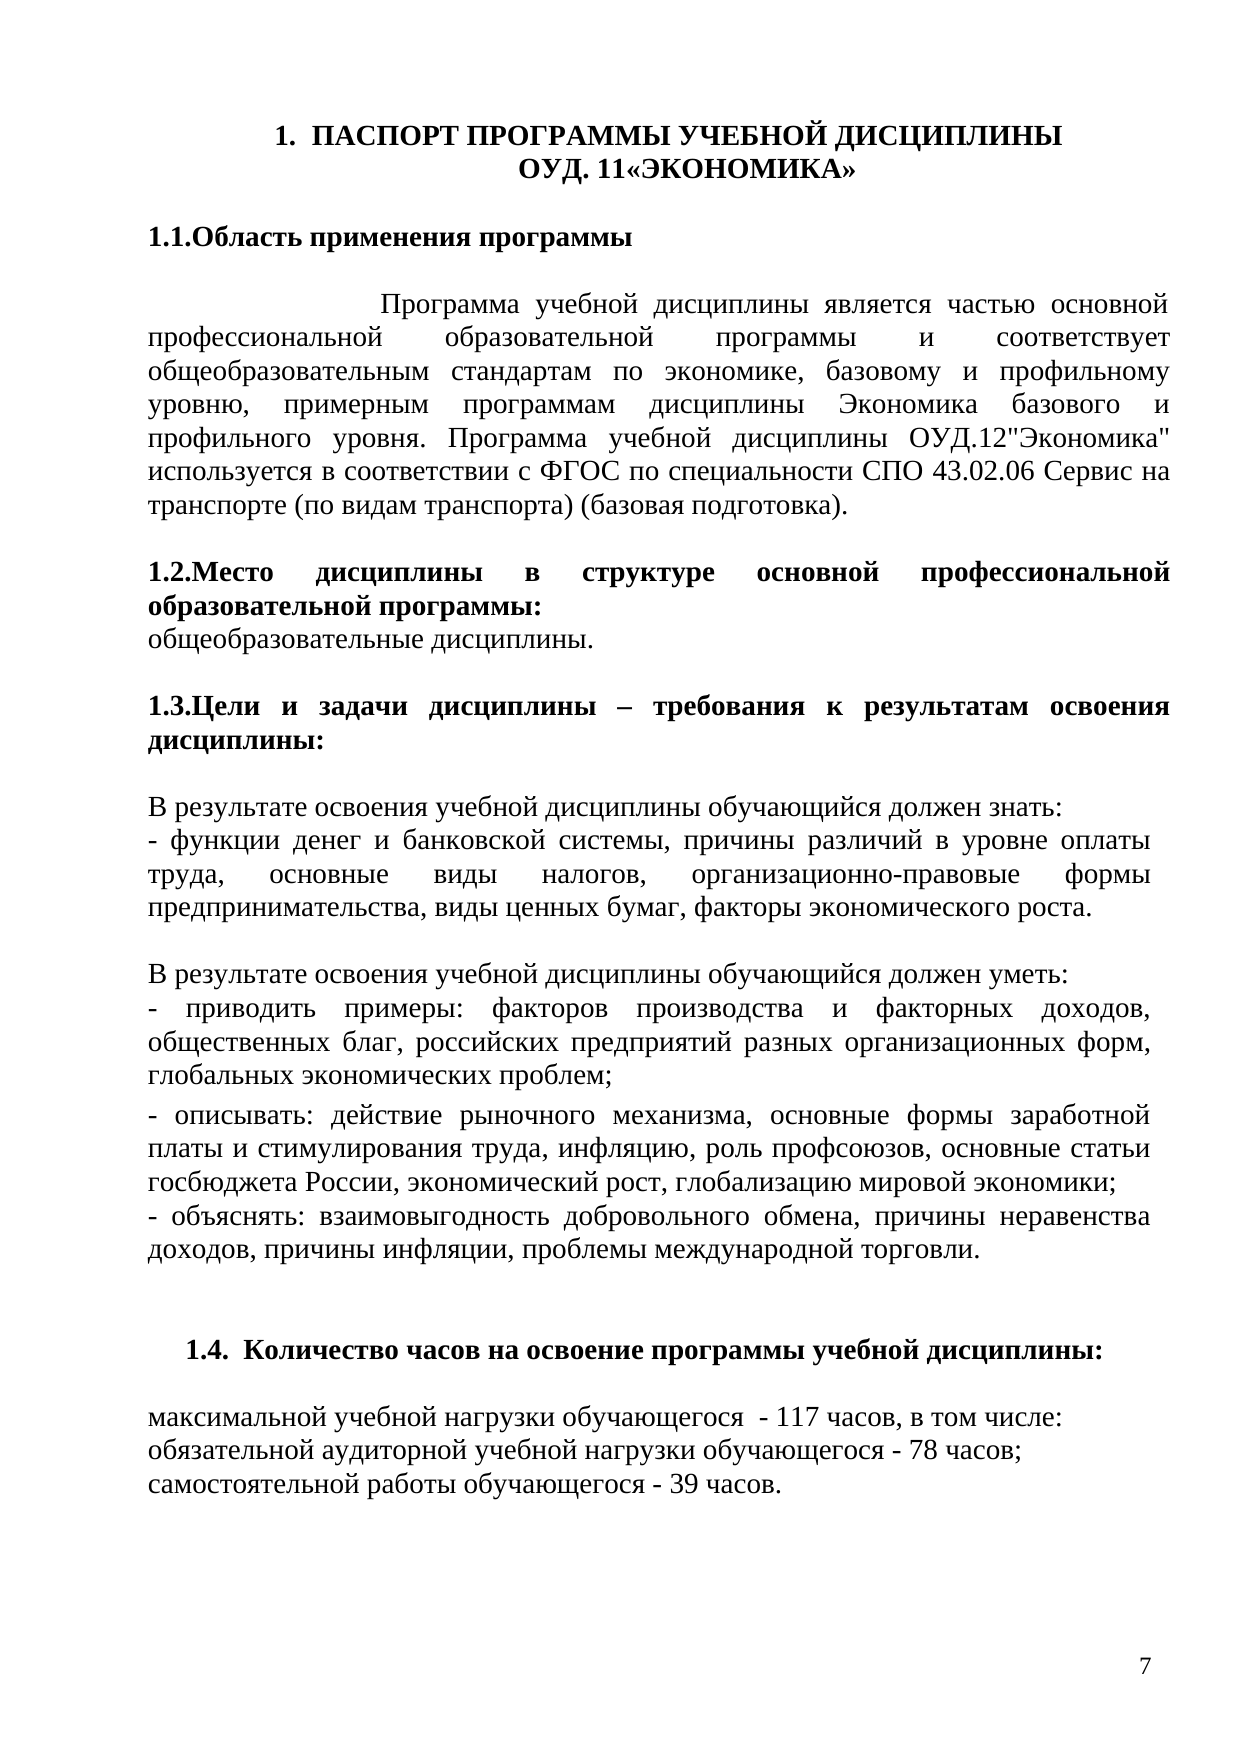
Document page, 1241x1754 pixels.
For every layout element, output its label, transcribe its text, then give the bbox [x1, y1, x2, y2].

text 1.1.Область применения программы [148, 219, 1152, 252]
list Количество часов на освоение программы учебной дисциплины: [185, 1332, 1152, 1365]
text В результате освоения учебной дисциплины обучающийся должен знать: [148, 789, 1152, 822]
text 1.2.Место дисциплины в структуре основной профессиональной образовательной программы: [148, 554, 1171, 621]
text - функции денег и банковской системы, причины различий в уровне оплаты труда, основные виды налогов, организационно-правовые формы предпринимательства, виды ценных бумаг, факторы экономического роста. [148, 822, 1152, 923]
text самостоятельной работы обучающегося - 39 часов. [148, 1466, 1152, 1499]
text - объяснять: взаимовыгодность добровольного обмена, причины неравенства доходов, причины инфляции, проблемы международной торговли. [148, 1198, 1152, 1265]
list паспорт ПРОГРАММЫ УЧЕБНОЙ ДИСЦИПЛИНЫ [185, 118, 1152, 152]
text 1.3.Цели и задачи дисциплины – требования к результатам освоения дисциплины: [148, 688, 1171, 755]
text обязательной аудиторной учебной нагрузки обучающегося - 78 часов; [148, 1432, 1152, 1466]
text Программа учебной дисциплины является частью основной профессиональной образовательной программы и соответствует общеобразовательным стандартам по экономике, базовому и профильному уровню, примерным программам дисциплины Экономика базового и профильного уровня. Программа учебной дисциплины ОУД.12"Экономика" используется в соответствии с ФГОС по специальности СПО 43.02.06 Сервис на транспорте (по видам транспорта) (базовая подготовка). [148, 286, 1171, 521]
text ОУД. 11«ЭКОНОМИКА» [223, 152, 1152, 185]
text максимальной учебной нагрузки обучающегося - 117 часов, в том числе: [148, 1399, 1152, 1432]
text общеобразовательные дисциплины. [148, 621, 1171, 655]
text В результате освоения учебной дисциплины обучающийся должен уметь: [148, 957, 1152, 990]
text - приводить примеры: факторов производства и факторных доходов, общественных благ, российских предприятий разных организационных форм, глобальных экономических проблем; [148, 990, 1152, 1091]
text - описывать: действие рыночного механизма, основные формы заработной платы и стимулирования труда, инфляцию, роль профсоюзов, основные статьи госбюджета России, экономический рост, глобализацию мировой экономики; [148, 1097, 1152, 1198]
